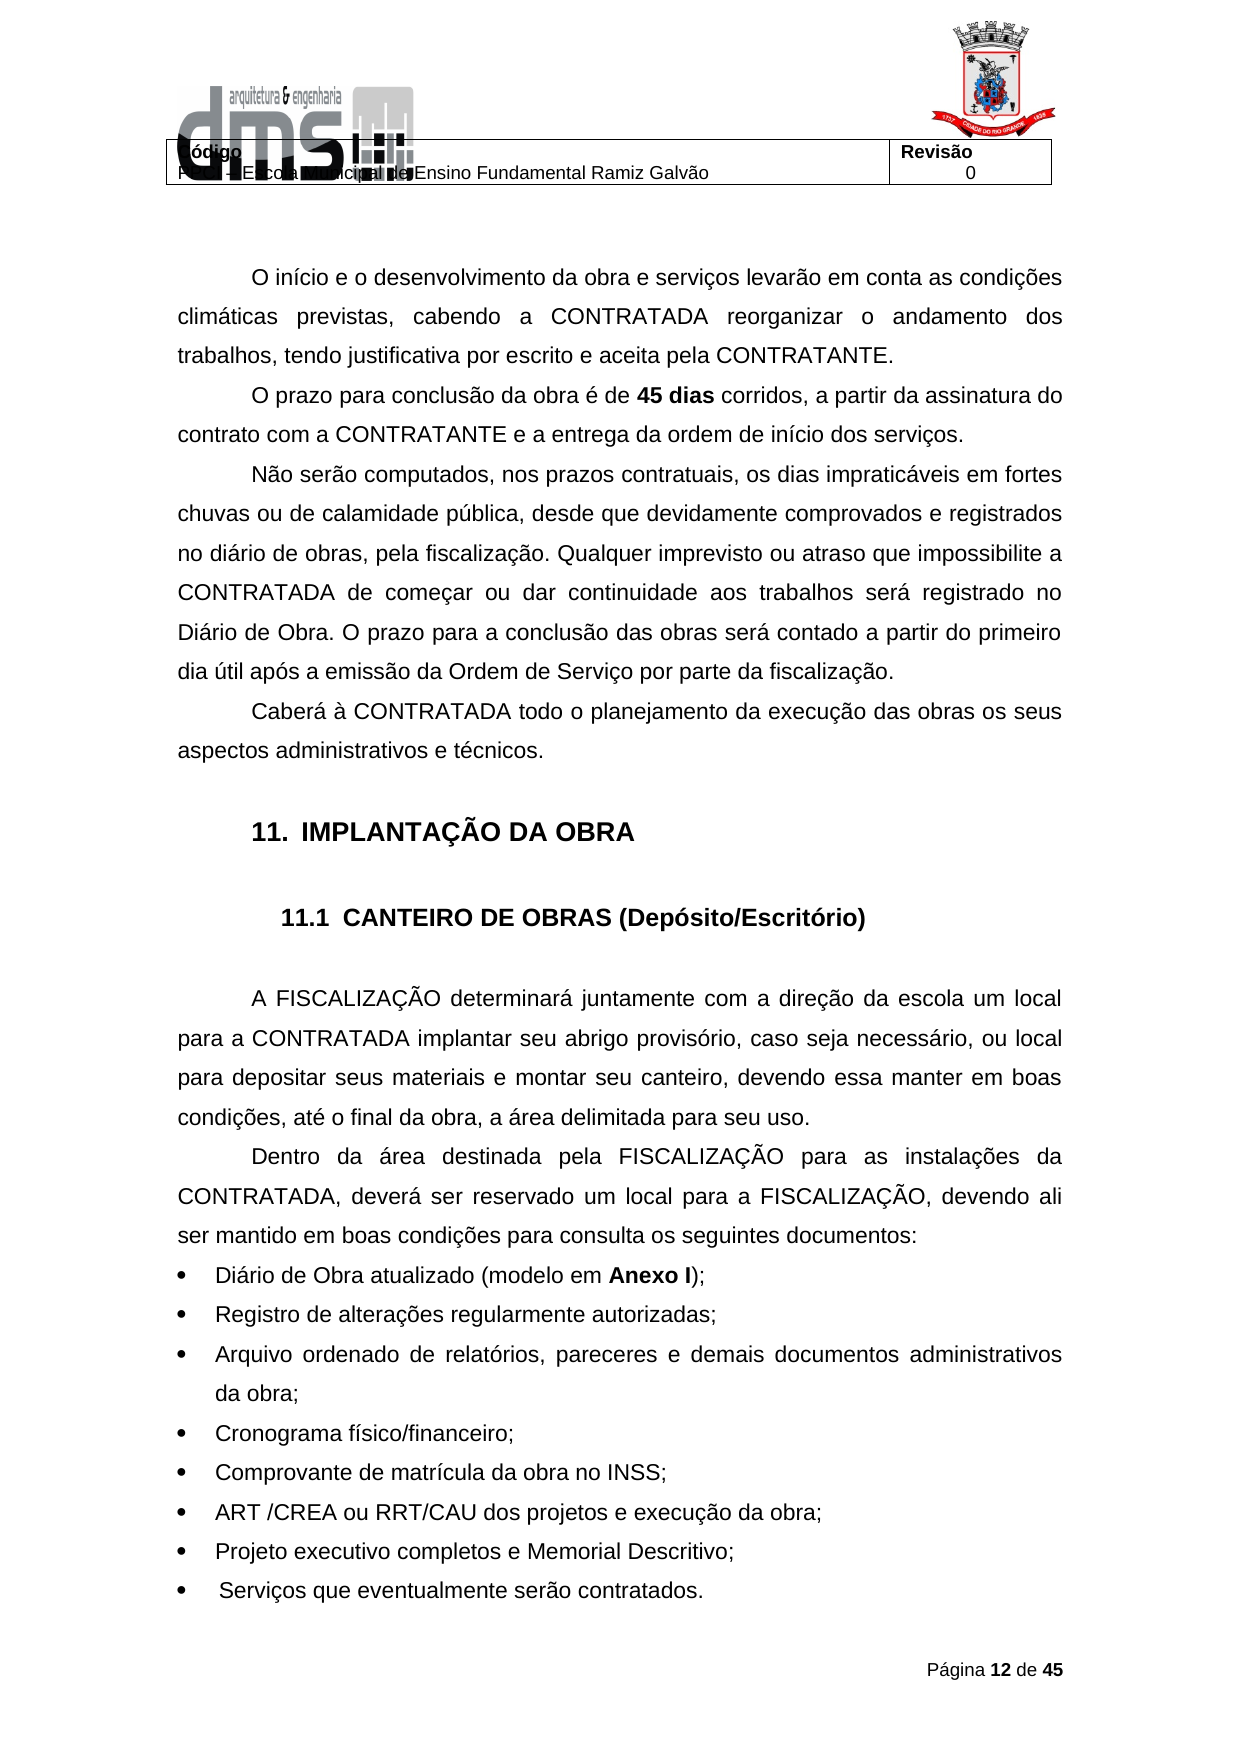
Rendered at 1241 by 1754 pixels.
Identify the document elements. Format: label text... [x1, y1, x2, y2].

list Cronograma físico/financeiro; [177, 1419, 1063, 1446]
picture [931, 21, 1056, 138]
list Registro de alterações regularmente autorizadas; [177, 1301, 1063, 1327]
subtitle CANTEIRO DE OBRAS (Depósito/Escritório) [177, 903, 1063, 931]
list ART /CREA ou RRT/CAU dos projetos e execução da obra; [177, 1498, 1063, 1525]
text O prazo para conclusão da obra é de 45 dias corridos, a partir da assinatura do contrato com a CONTRATANTE e a entrega da ordem de início dos serviços. [177, 382, 1063, 448]
list Projeto executivo completos e Memorial Descritivo; [177, 1538, 1063, 1564]
list Serviços que eventualmente serão contratados. [177, 1577, 1063, 1604]
picture [177, 140, 414, 181]
picture [177, 86, 414, 139]
list Diário de Obra atualizado (modelo em Anexo I); [177, 1262, 1063, 1288]
text Caberá à CONTRATADA todo o planejamento da execução das obras os seus aspectos administrativos e técnicos. [177, 698, 1063, 764]
text O início e o desenvolvimento da obra e serviços levarão em conta as condições climáticas previstas, cabendo a CONTRATADA reorganizar o andamento dos trabalhos, tendo justificativa por escrito e aceita pela CONTRATANTE. [177, 263, 1063, 369]
text Dentro da área destinada pela FISCALIZAÇÃO para as instalações da CONTRATADA, deverá ser reservado um local para a FISCALIZAÇÃO, devendo ali ser mantido em boas condições para consulta os seguintes documentos: [177, 1143, 1063, 1248]
list Arquivo ordenado de relatórios, pareceres e demais documentos administrativos da obra; [177, 1341, 1063, 1406]
text A FISCALIZAÇÃO determinará juntamente com a direção da escola um local para a CONTRATADA implantar seu abrigo provisório, caso seja necessário, ou local para depositar seus materiais e montar seu canteiro, devendo essa manter em boas condições, até o final da obra, a área delimitada para seu uso. [177, 985, 1063, 1130]
text Não serão computados, nos prazos contratuais, os dias impraticáveis em fortes chuvas ou de calamidade pública, desde que devidamente comprovados e registrados no diário de obras, pela fiscalização. Qualquer imprevisto ou atraso que impossibilite a CONTRATADA de começar ou dar continuidade aos trabalhos será registrado no Diário de Obra. O prazo para a conclusão das obras será contado a partir do primeiro dia útil após a emissão da Ordem de Serviço por parte da fiscalização. [177, 461, 1063, 685]
subtitle IMPLANTAÇÃO DA OBRA [177, 816, 1063, 847]
list Comprovante de matrícula da obra no INSS; [177, 1459, 1063, 1485]
